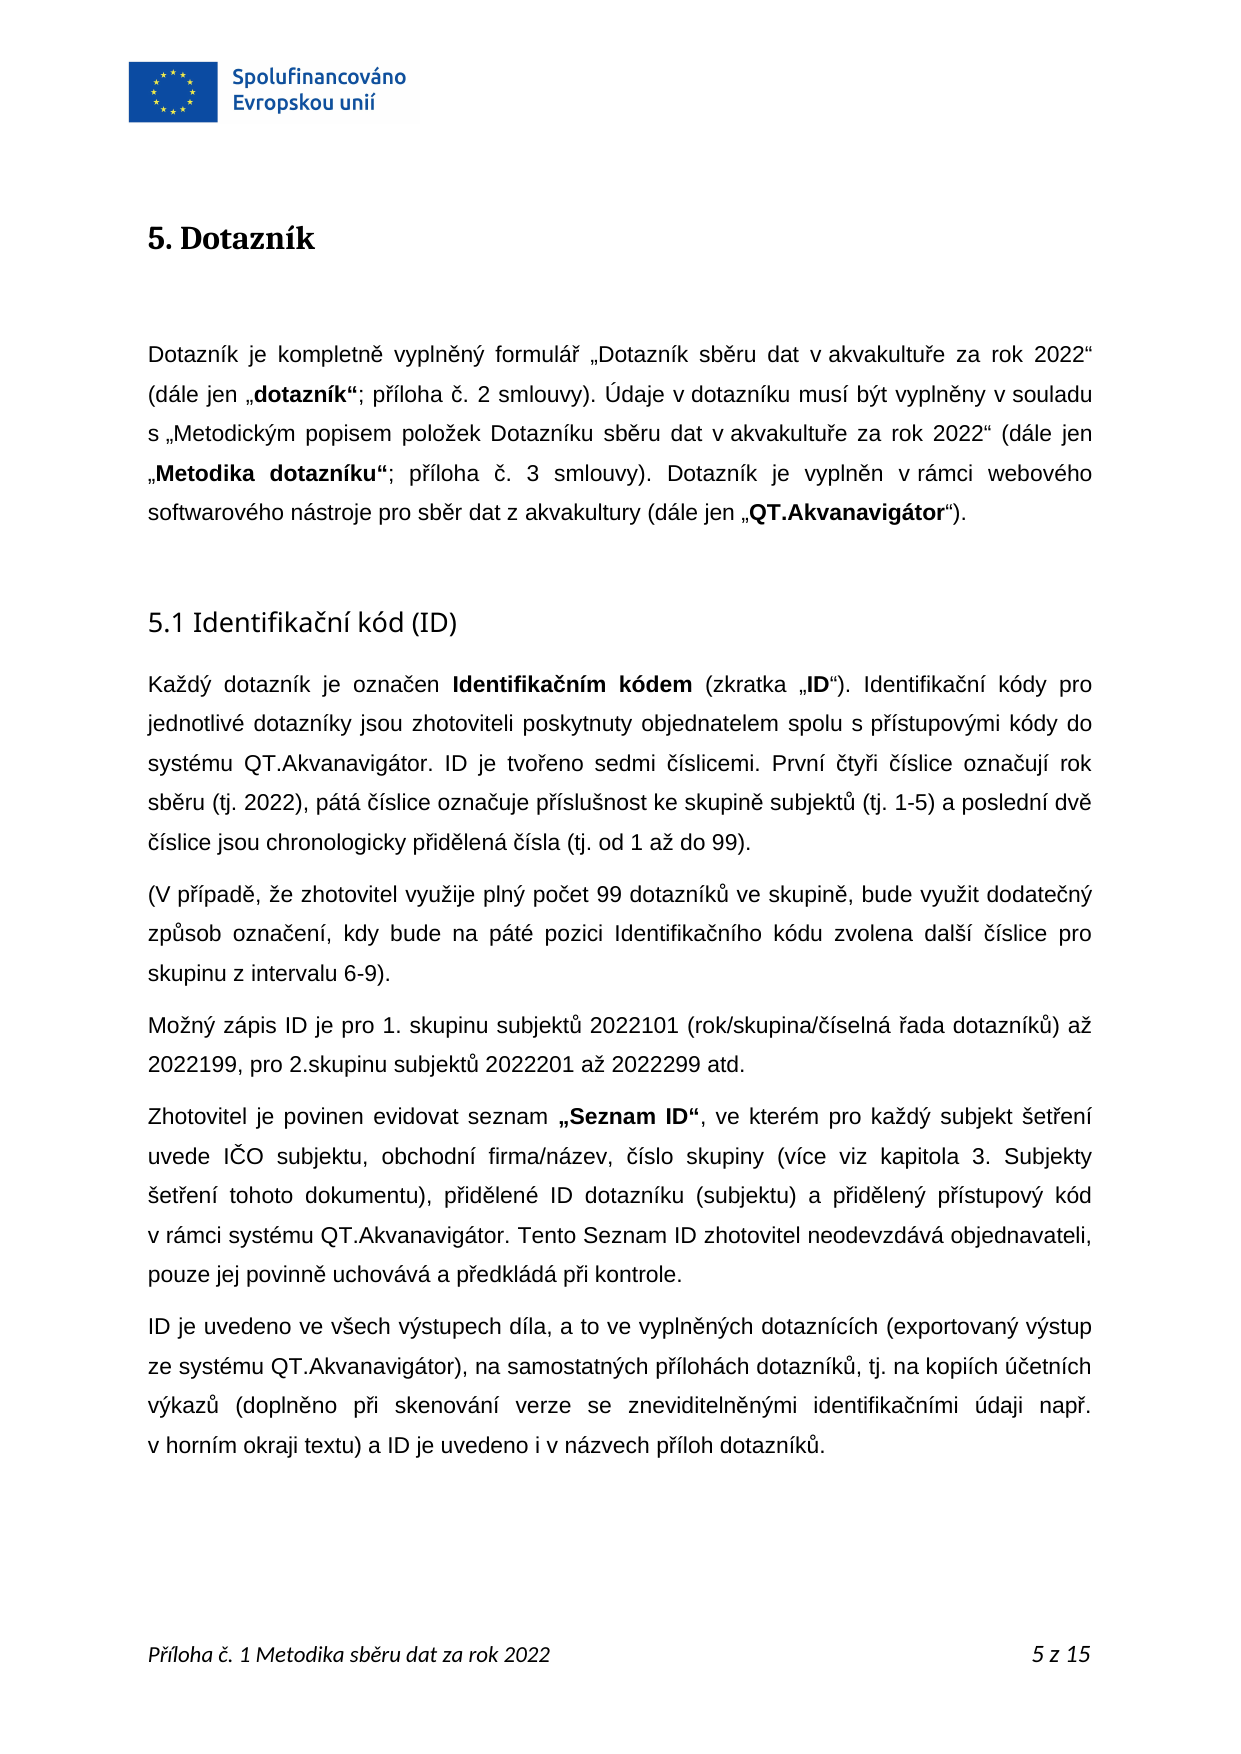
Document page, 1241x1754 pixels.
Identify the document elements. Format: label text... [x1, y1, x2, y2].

text Dotazník je kompletně vyplněný formulář „Dotazník sběru dat v akvakultuře za rok 2022“ (dále jen „dotazník“; příloha č. 2 smlouvy). Údaje v dotazníku musí být vyplněny v souladu s „Metodickým popisem položek Dotazníku sběru dat v akvakultuře za rok 2022“ (dále jen „Metodika dotazníku“; příloha č. 3 smlouvy). Dotazník je vyplněn v rámci webového softwarového nástroje pro sběr dat z akvakultury (dále jen „QT.Akvanavigátor“). [148, 341, 1092, 526]
text Každý dotazník je označen Identifikačním kódem (zkratka „ID“). Identifikační kódy pro jednotlivé dotazníky jsou zhotoviteli poskytnuty objednatelem spolu s přístupovými kódy do systému QT.Akvanavigátor. ID je tvořeno sedmi číslicemi. První čtyři číslice označují rok sběru (tj. 2022), pátá číslice označuje příslušnost ke skupině subjektů (tj. 1-5) a poslední dvě číslice jsou chronologicky přidělená čísla (tj. od 1 až do 99). [148, 671, 1092, 855]
text Možný zápis ID je pro 1. skupinu subjektů 2022101 (rok/skupina/číselná řada dotazníků) až 2022199, pro 2.skupinu subjektů 2022201 až 2022299 atd. [148, 1012, 1092, 1078]
text Zhotovitel je povinen evidovat seznam „Seznam ID“, ve kterém pro každý subjekt šetření uvede IČO subjektu, obchodní firma/název, číslo skupiny (více viz kapitola 3. Subjekty šetření tohoto dokumentu), přidělené ID dotazníku (subjektu) a přidělený přístupový kód v rámci systému QT.Akvanavigátor. Tento Seznam ID zhotovitel neodevzdává objednavateli, pouze jej povinně uchovává a předkládá při kontrole. [148, 1103, 1092, 1287]
picture [127, 60, 420, 124]
text ID je uvedeno ve všech výstupech díla, a to ve vyplněných dotaznících (exportovaný výstup ze systému QT.Akvanavigátor), na samostatných přílohách dotazníků, tj. na kopiích účetních výkazů (doplněno při skenování verze se zneviditelněnými identifikačními údaji např. v horním okraji textu) a ID je uvedeno i v názvech příloh dotazníků. [148, 1313, 1092, 1458]
subtitle 5. Dotazník [148, 219, 1092, 258]
subtitle 5.1 Identifikační kód (ID) [148, 603, 1092, 640]
text (V případě, že zhotovitel využije plný počet 99 dotazníků ve skupině, bude využit dodatečný způsob označení, kdy bude na páté pozici Identifikačního kódu zvolena další číslice pro skupinu z intervalu 6-9). [148, 881, 1092, 986]
